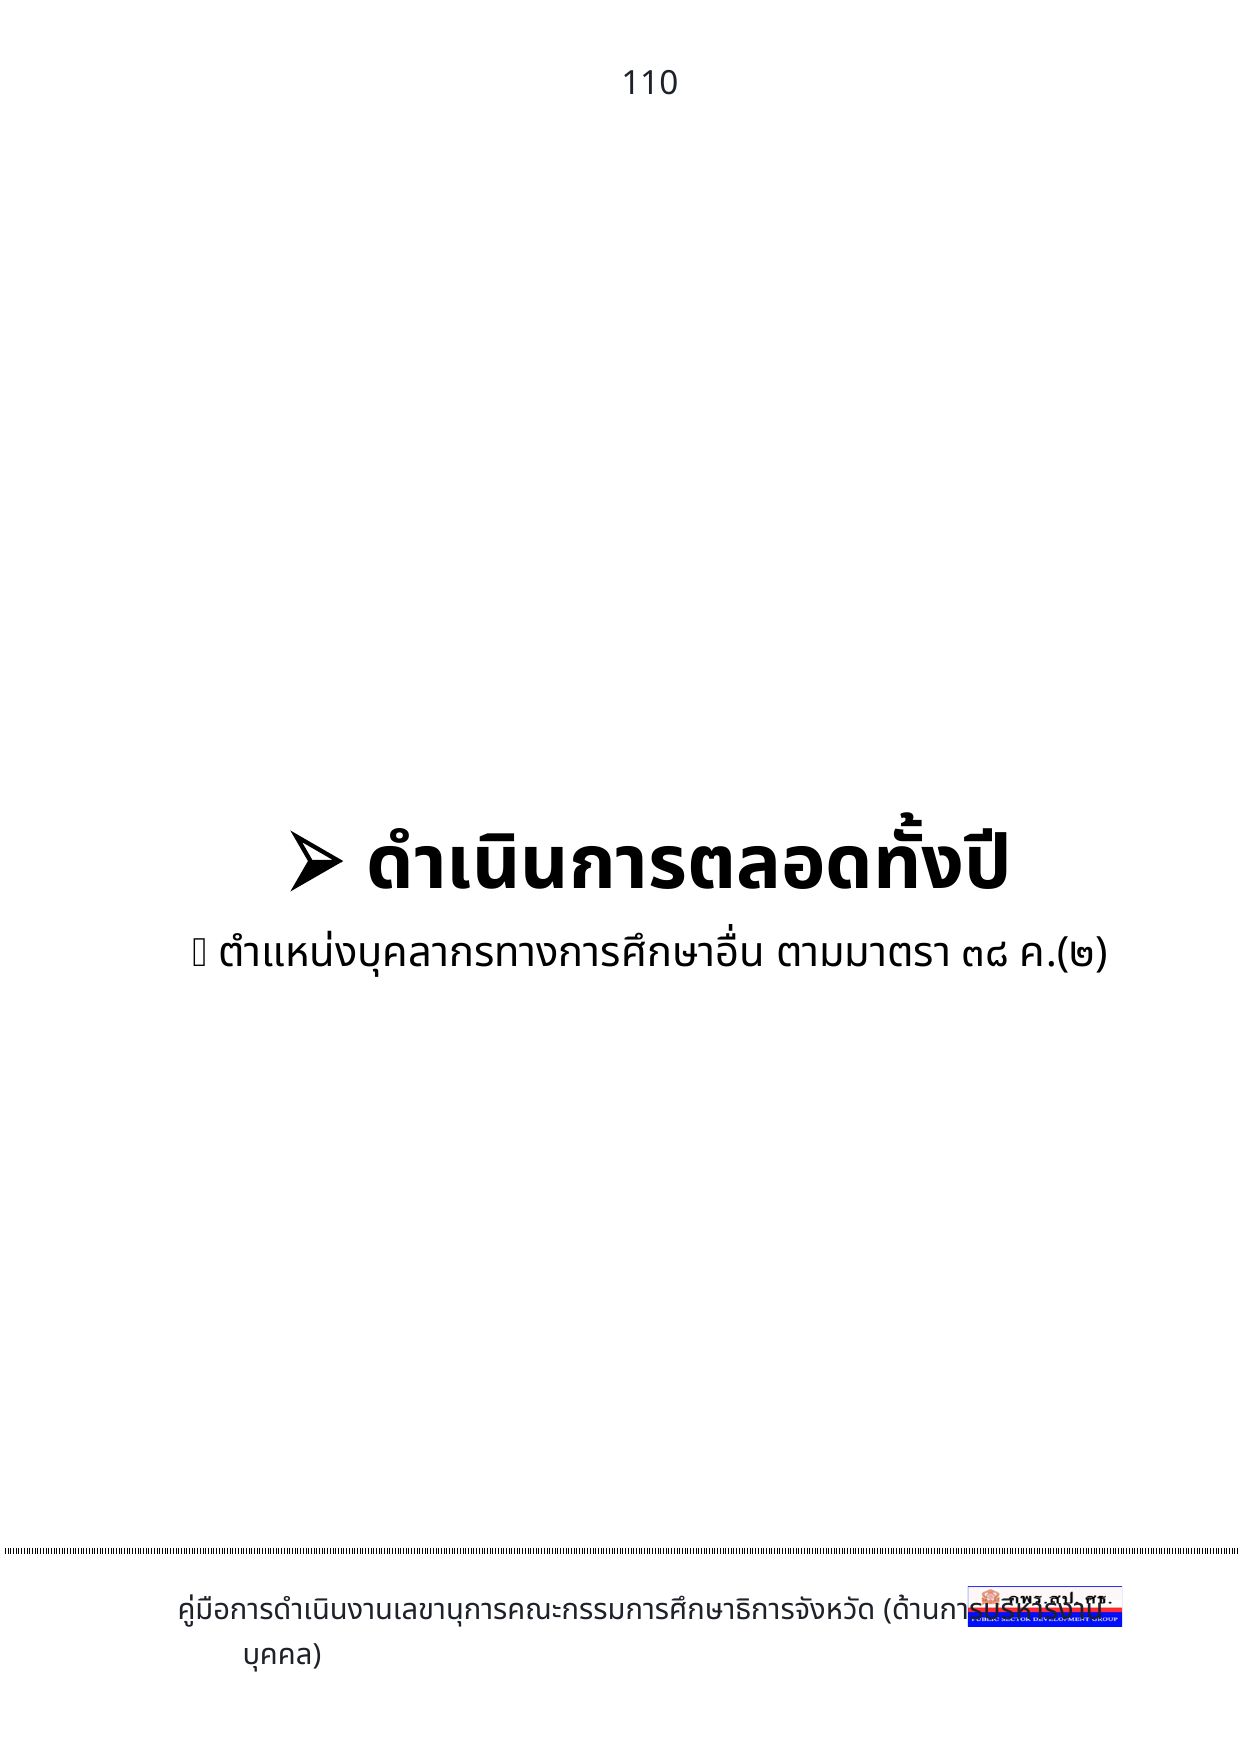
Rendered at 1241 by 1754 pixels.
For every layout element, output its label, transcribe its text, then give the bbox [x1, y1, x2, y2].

subtitle ตำแหน่งบุคลากรทางการศึกษาอื่น ตามมาตรา ๓๘ ค.(๒) [177, 922, 1122, 985]
subtitle ดำเนินการตลอดทั้งปี [177, 808, 1122, 922]
picture [967, 1586, 1123, 1627]
